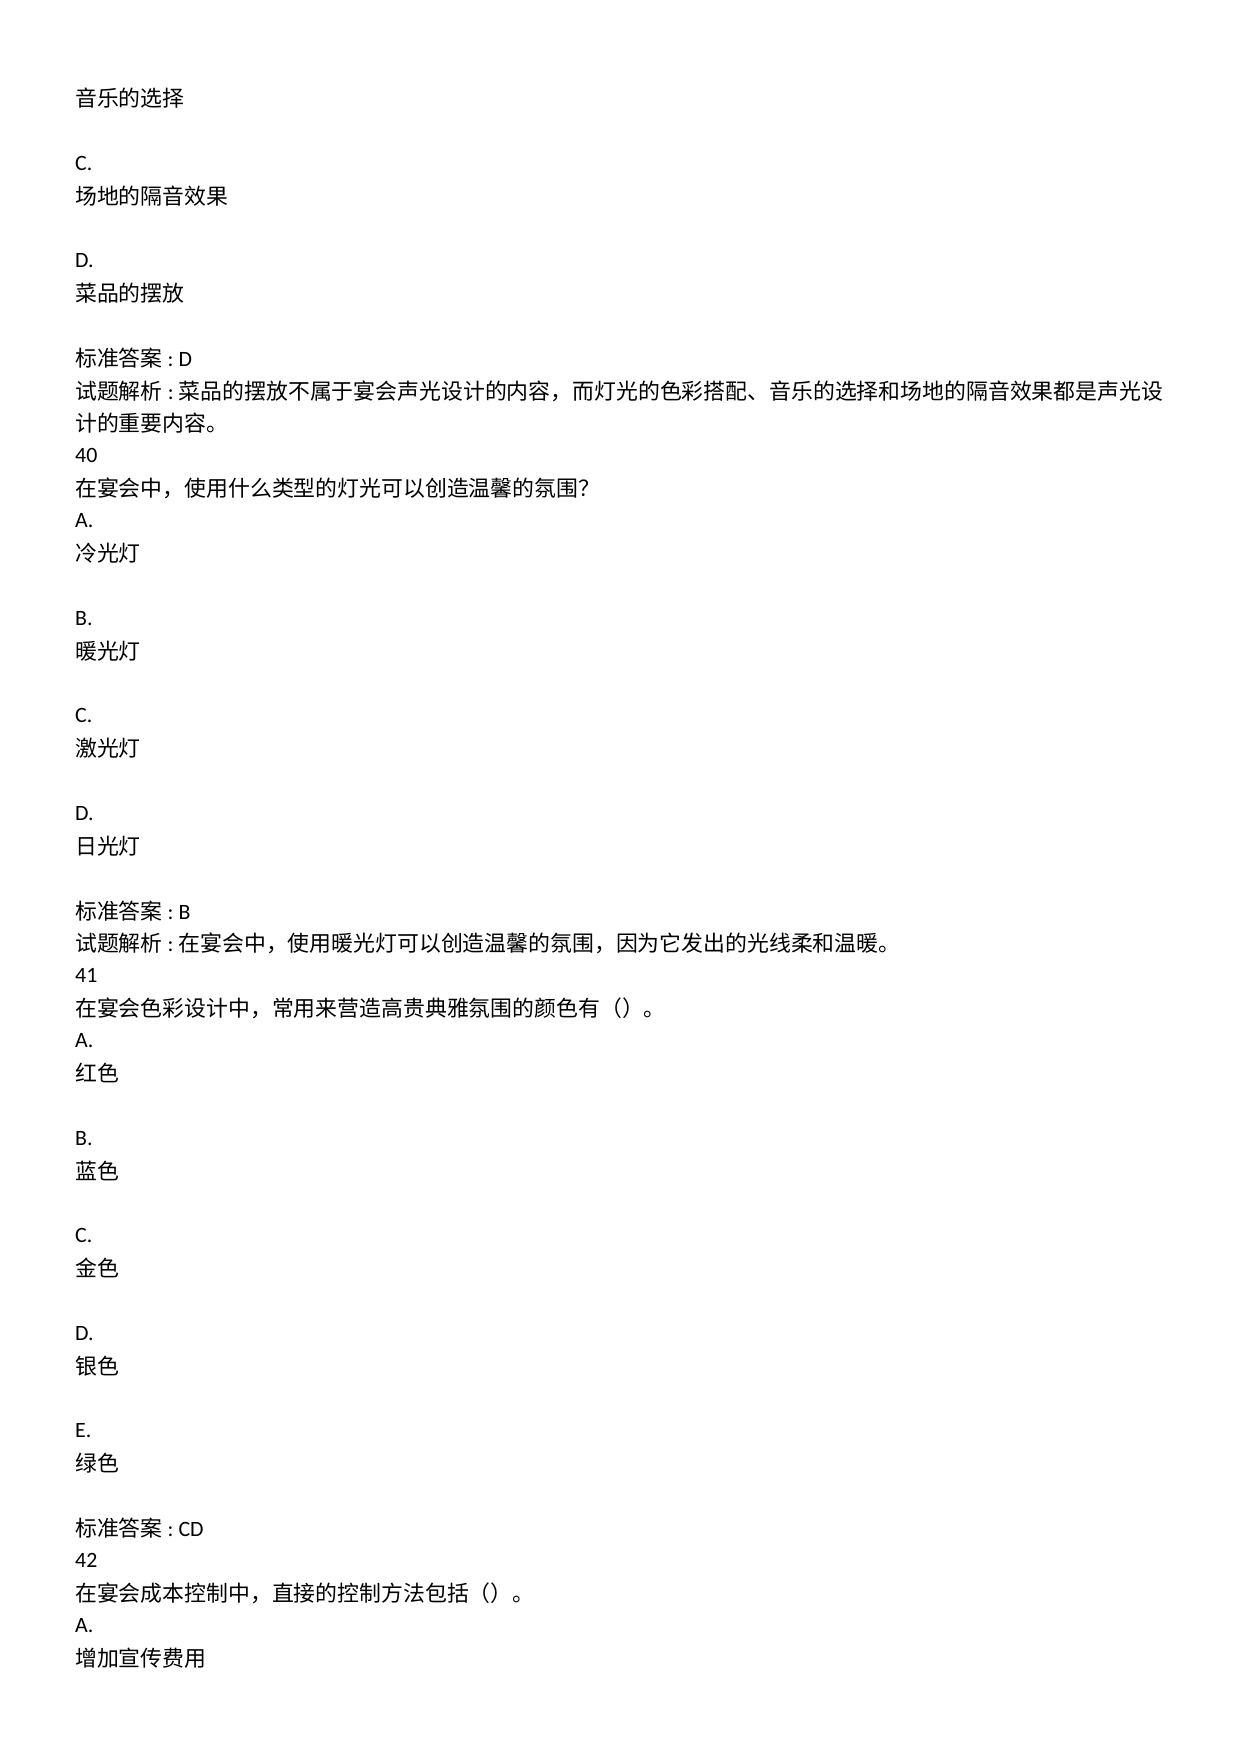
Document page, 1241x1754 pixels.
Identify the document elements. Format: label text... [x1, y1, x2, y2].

text 银色 [75, 1348, 1165, 1381]
text 试题解析 : 在宴会中，使用暖光灯可以创造温馨的氛围，因为它发出的光线柔和温暖。 [75, 926, 1165, 958]
text 冷光灯 [75, 536, 1165, 568]
text 蓝色 [75, 1153, 1165, 1186]
text 场地的隔音效果 [75, 178, 1165, 211]
text 日光灯 [75, 828, 1165, 861]
text 试题解析 : 菜品的摆放不属于宴会声光设计的内容，而灯光的色彩搭配、音乐的选择和场地的隔音效果都是声光设计的重要内容。 [75, 373, 1165, 438]
text 绿色 [75, 1446, 1165, 1478]
text B. [75, 1121, 1165, 1153]
text 激光灯 [75, 731, 1165, 763]
text 42 [75, 1543, 1165, 1576]
text D. [75, 1316, 1165, 1348]
text 在宴会色彩设计中，常用来营造高贵典雅氛围的颜色有（）。 [75, 991, 1165, 1023]
text 40 [75, 438, 1165, 471]
text 在宴会中，使用什么类型的灯光可以创造温馨的氛围？ [75, 471, 1165, 503]
text B. [75, 601, 1165, 633]
text 在宴会成本控制中，直接的控制方法包括（）。 [75, 1576, 1165, 1608]
text 增加宣传费用 [75, 1641, 1165, 1673]
text 红色 [75, 1056, 1165, 1088]
text 金色 [75, 1251, 1165, 1283]
text C. [75, 698, 1165, 731]
text 41 [75, 958, 1165, 991]
text 标准答案 : D [75, 341, 1165, 373]
text 暖光灯 [75, 633, 1165, 666]
text D. [75, 243, 1165, 276]
text E. [75, 1413, 1165, 1446]
text A. [75, 1608, 1165, 1641]
text 标准答案 : CD [75, 1511, 1165, 1543]
text 标准答案 : B [75, 893, 1165, 926]
text 音乐的选择 [75, 81, 1165, 113]
text A. [75, 503, 1165, 536]
text C. [75, 1218, 1165, 1251]
text C. [75, 146, 1165, 178]
text A. [75, 1023, 1165, 1056]
text 菜品的摆放 [75, 276, 1165, 308]
text D. [75, 796, 1165, 828]
